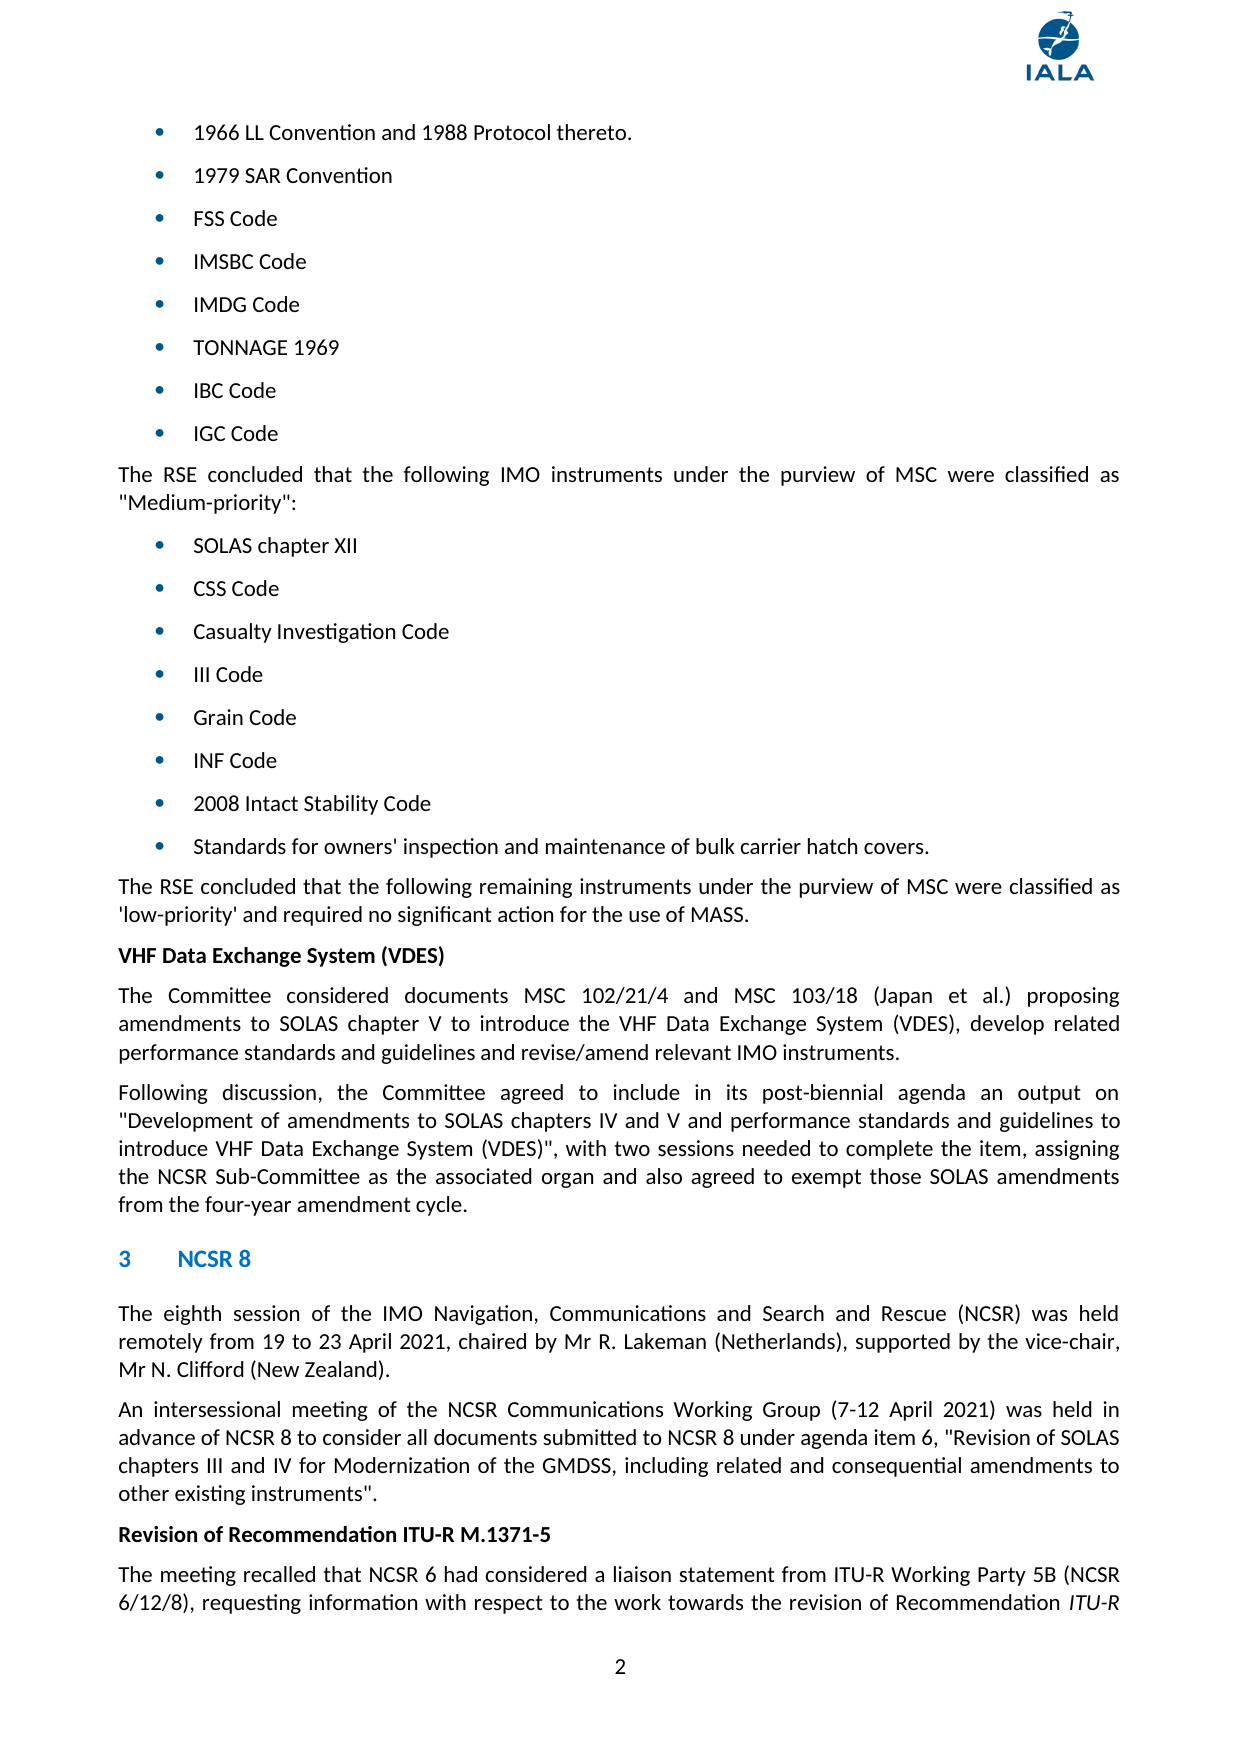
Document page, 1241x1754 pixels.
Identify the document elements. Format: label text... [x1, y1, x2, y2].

list IMSBC Code [156, 247, 1122, 275]
text The Committee considered documents MSC 102/21/4 and MSC 103/18 (Japan et al.) proposing amendments to SOLAS chapter V to introduce the VHF Data Exchange System (VDES), develop related performance standards and guidelines and revise/amend relevant IMO instruments. [118, 982, 1122, 1066]
text The eighth session of the IMO Navigation, Communications and Search and Rescue (NCSR) was held remotely from 19 to 23 April 2021, chaired by Mr R. Lakeman (Netherlands), supported by the vice-chair, Mr N. Clifford (New Zealand). [118, 1299, 1122, 1383]
text The RSE concluded that the following IMO instruments under the purview of MSC were classified as "Medium-priority": [118, 460, 1122, 516]
picture [1011, 3, 1106, 96]
list III Code [156, 660, 1122, 688]
list 2008 Intact Stability Code [156, 789, 1122, 817]
list TONNAGE 1969 [156, 333, 1122, 361]
text The RSE concluded that the following remaining instruments under the purview of MSC were classified as 'low-priority' and required no significant action for the use of MASS. [118, 872, 1122, 928]
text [118, 1560, 1122, 1616]
list SOLAS chapter XII [156, 531, 1122, 559]
list IGC Code [156, 419, 1122, 447]
list FSS Code [156, 204, 1122, 232]
text Following discussion, the Committee agreed to include in its post-biennial agenda an output on "Development of amendments to SOLAS chapters IV and V and performance standards and guidelines to introduce VHF Data Exchange System (VDES)", with two sessions needed to complete the item, assigning the NCSR Sub-Committee as the associated organ and also agreed to exempt those SOLAS amendments from the four-year amendment cycle. [118, 1078, 1122, 1218]
list Grain Code [156, 703, 1122, 731]
list Standards for owners' inspection and maintenance of bulk carrier hatch covers. [156, 832, 1122, 860]
list IMDG Code [156, 290, 1122, 318]
text Revision of Recommendation ITU-R M.1371-5 [118, 1520, 1122, 1548]
list Casualty Investigation Code [156, 617, 1122, 645]
text VHF Data Exchange System (VDES) [118, 941, 1122, 969]
list 1979 SAR Convention [156, 161, 1122, 189]
list 1966 LL Convention and 1988 Protocol thereto. [156, 118, 1122, 146]
list INF Code [156, 746, 1122, 774]
list CSS Code [156, 574, 1122, 602]
subtitle NCSR 8 [118, 1243, 1122, 1274]
list IBC Code [156, 376, 1122, 404]
text An intersessional meeting of the NCSR Communications Working Group (7-12 April 2021) was held in advance of NCSR 8 to consider all documents submitted to NCSR 8 under agenda item 6, "Revision of SOLAS chapters III and IV for Modernization of the GMDSS, including related and consequential amendments to other existing instruments". [118, 1395, 1122, 1507]
